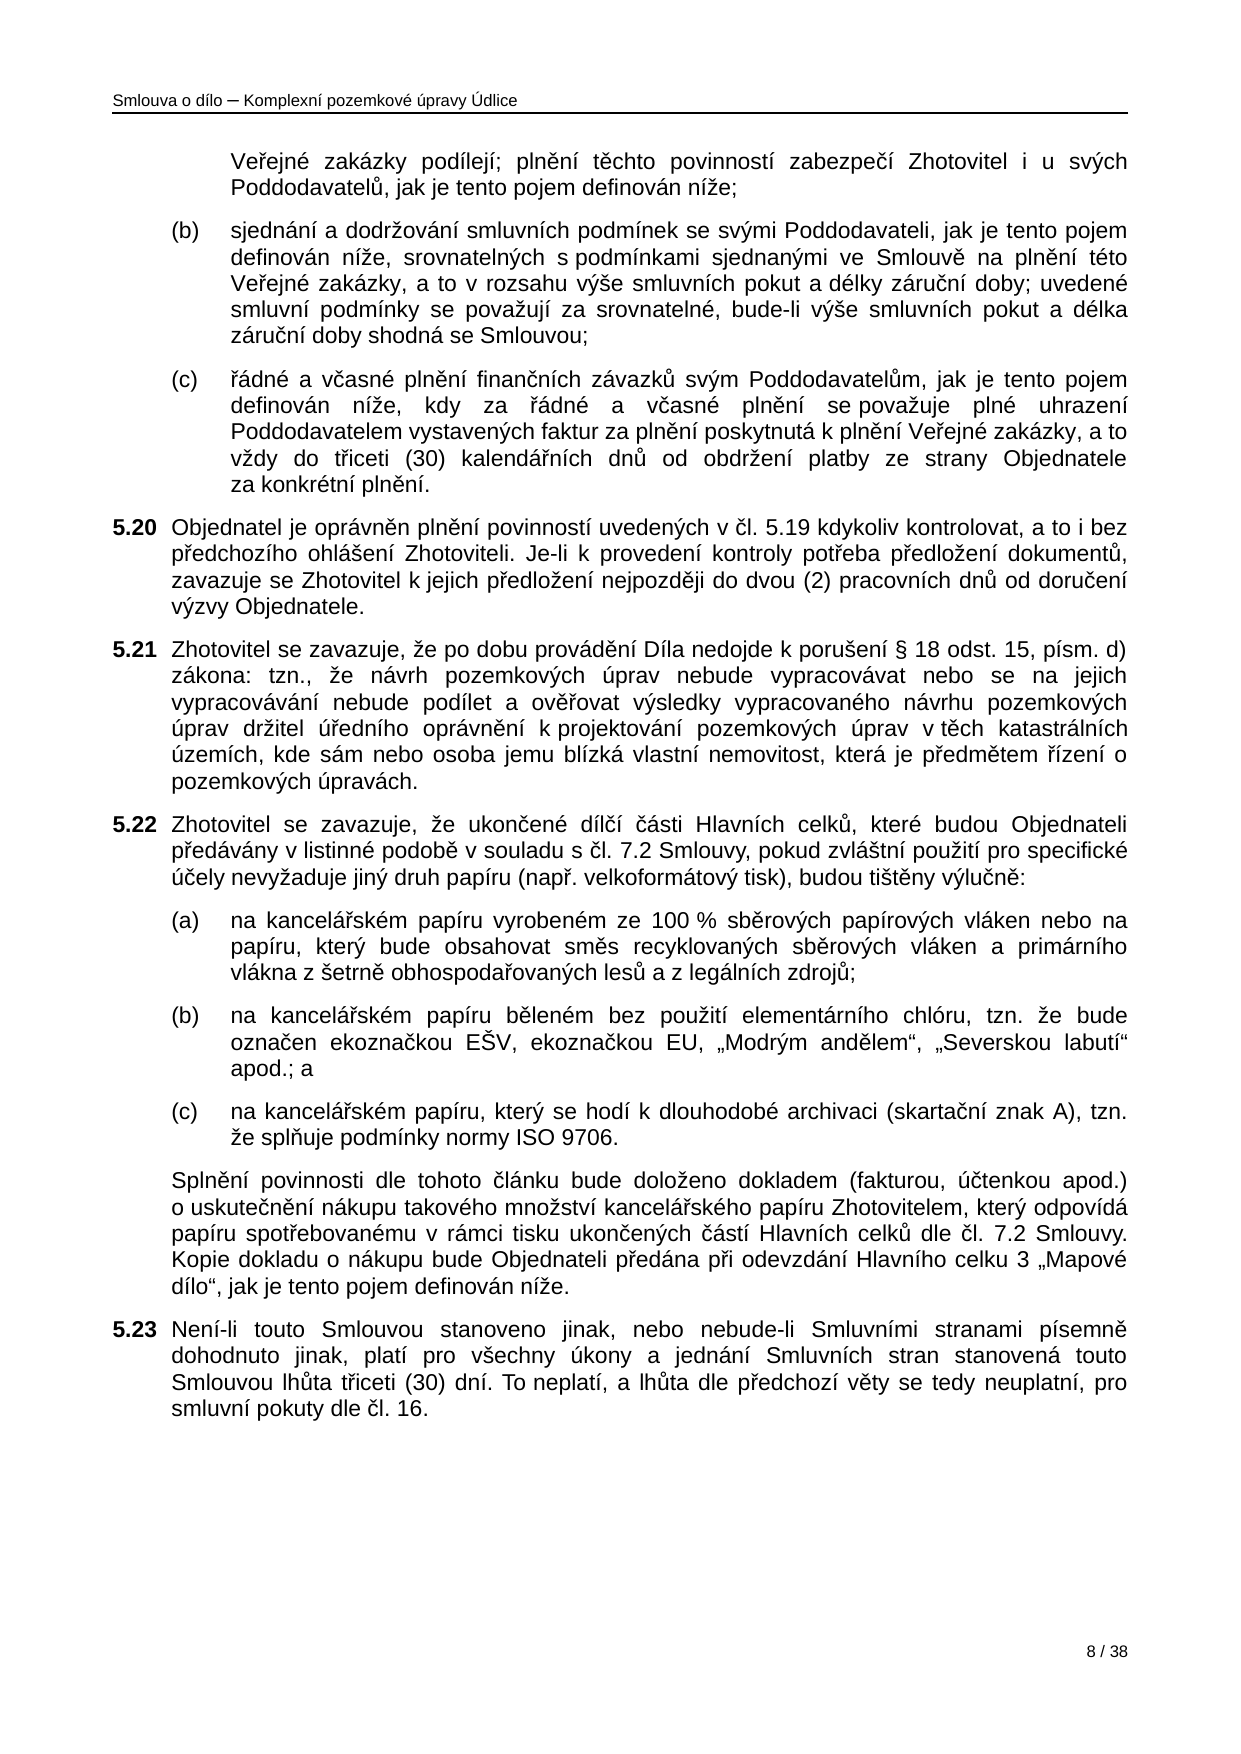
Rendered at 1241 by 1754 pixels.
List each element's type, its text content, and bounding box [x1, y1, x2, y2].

text Zhotovitel se zavazuje, že po dobu provádění Díla nedojde k porušení § 18 odst. 15, písm. d) zákona: tzn., že návrh pozemkových úprav nebude vypracovávat nebo se na jejich vypracovávání nebude podílet a ověřovat výsledky vypracovaného návrhu pozemkových úprav držitel úředního oprávnění k projektování pozemkových úprav v těch katastrálních územích, kde sám nebo osoba jemu blízká vlastní nemovitost, která je předmětem řízení o pozemkových úpravách. [112, 636, 1128, 794]
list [171, 148, 1128, 200]
list na kancelářském papíru vyrobeném ze 100 % sběrových papírových vláken nebo na papíru, který bude obsahovat směs recyklovaných sběrových vláken a primárního vlákna z šetrně obhospodařovaných lesů a z legálních zdrojů; [171, 907, 1128, 986]
list sjednání a dodržování smluvních podmínek se svými Poddodavateli, jak je tento pojem definován níže, srovnatelných s podmínkami sjednanými ve Smlouvě na plnění této Veřejné zakázky, a to v rozsahu výše smluvních pokut a délky záruční doby; uvedené smluvní podmínky se považují za srovnatelné, bude-li výše smluvních pokut a délka záruční doby shodná se Smlouvou; [171, 217, 1128, 349]
text Objednatel je oprávněn plnění povinností uvedených v čl. 5.19 kdykoliv kontrolovat, a to i bez předchozího ohlášení Zhotoviteli. Je-li k provedení kontroly potřeba předložení dokumentů, zavazuje se Zhotovitel k jejich předložení nejpozději do dvou (2) pracovních dnů od doručení výzvy Objednatele. [112, 514, 1128, 619]
list řádné a včasné plnění finančních závazků svým Poddodavatelům, jak je tento pojem definován níže, kdy za řádné a včasné plnění se považuje plné uhrazení Poddodavatelem vystavených faktur za plnění poskytnutá k plnění Veřejné zakázky, a to vždy do třiceti (30) kalendářních dnů od obdržení platby ze strany Objednatele za konkrétní plnění. [171, 366, 1128, 497]
text Zhotovitel se zavazuje, že ukončené dílčí části Hlavních celků, které budou Objednateli předávány v listinné podobě v souladu s čl. 7.2 Smlouvy, pokud zvláštní použití pro specifické účely nevyžaduje jiný druh papíru (např. velkoformátový tisk), budou tištěny výlučně: [112, 811, 1128, 890]
text Není-li touto Smlouvou stanoveno jinak, nebo nebude-li Smluvními stranami písemně dohodnuto jinak, platí pro všechny úkony a jednání Smluvních stran stanovená touto Smlouvou lhůta třiceti (30) dní. To neplatí, a lhůta dle předchozí věty se tedy neuplatní, pro smluvní pokuty dle čl. 16. [112, 1316, 1128, 1421]
list na kancelářském papíru běleném bez použití elementárního chlóru, tzn. že bude označen ekoznačkou EŠV, ekoznačkou EU, „Modrým andělem“, „Severskou labutí“ apod.; a [171, 1002, 1128, 1081]
list Splnění povinnosti dle tohoto článku bude doloženo dokladem (fakturou, účtenkou apod.) o uskutečnění nákupu takového množství kancelářského papíru Zhotovitelem, který odpovídá papíru spotřebovanému v rámci tisku ukončených částí Hlavních celků dle čl. 7.2 Smlouvy. Kopie dokladu o nákupu bude Objednateli předána při odevzdání Hlavního celku 3 „Mapové dílo“, jak je tento pojem definován níže. [171, 1167, 1128, 1299]
list na kancelářském papíru, který se hodí k dlouhodobé archivaci (skartační znak A), tzn. že splňuje podmínky normy ISO 9706. [171, 1098, 1128, 1151]
